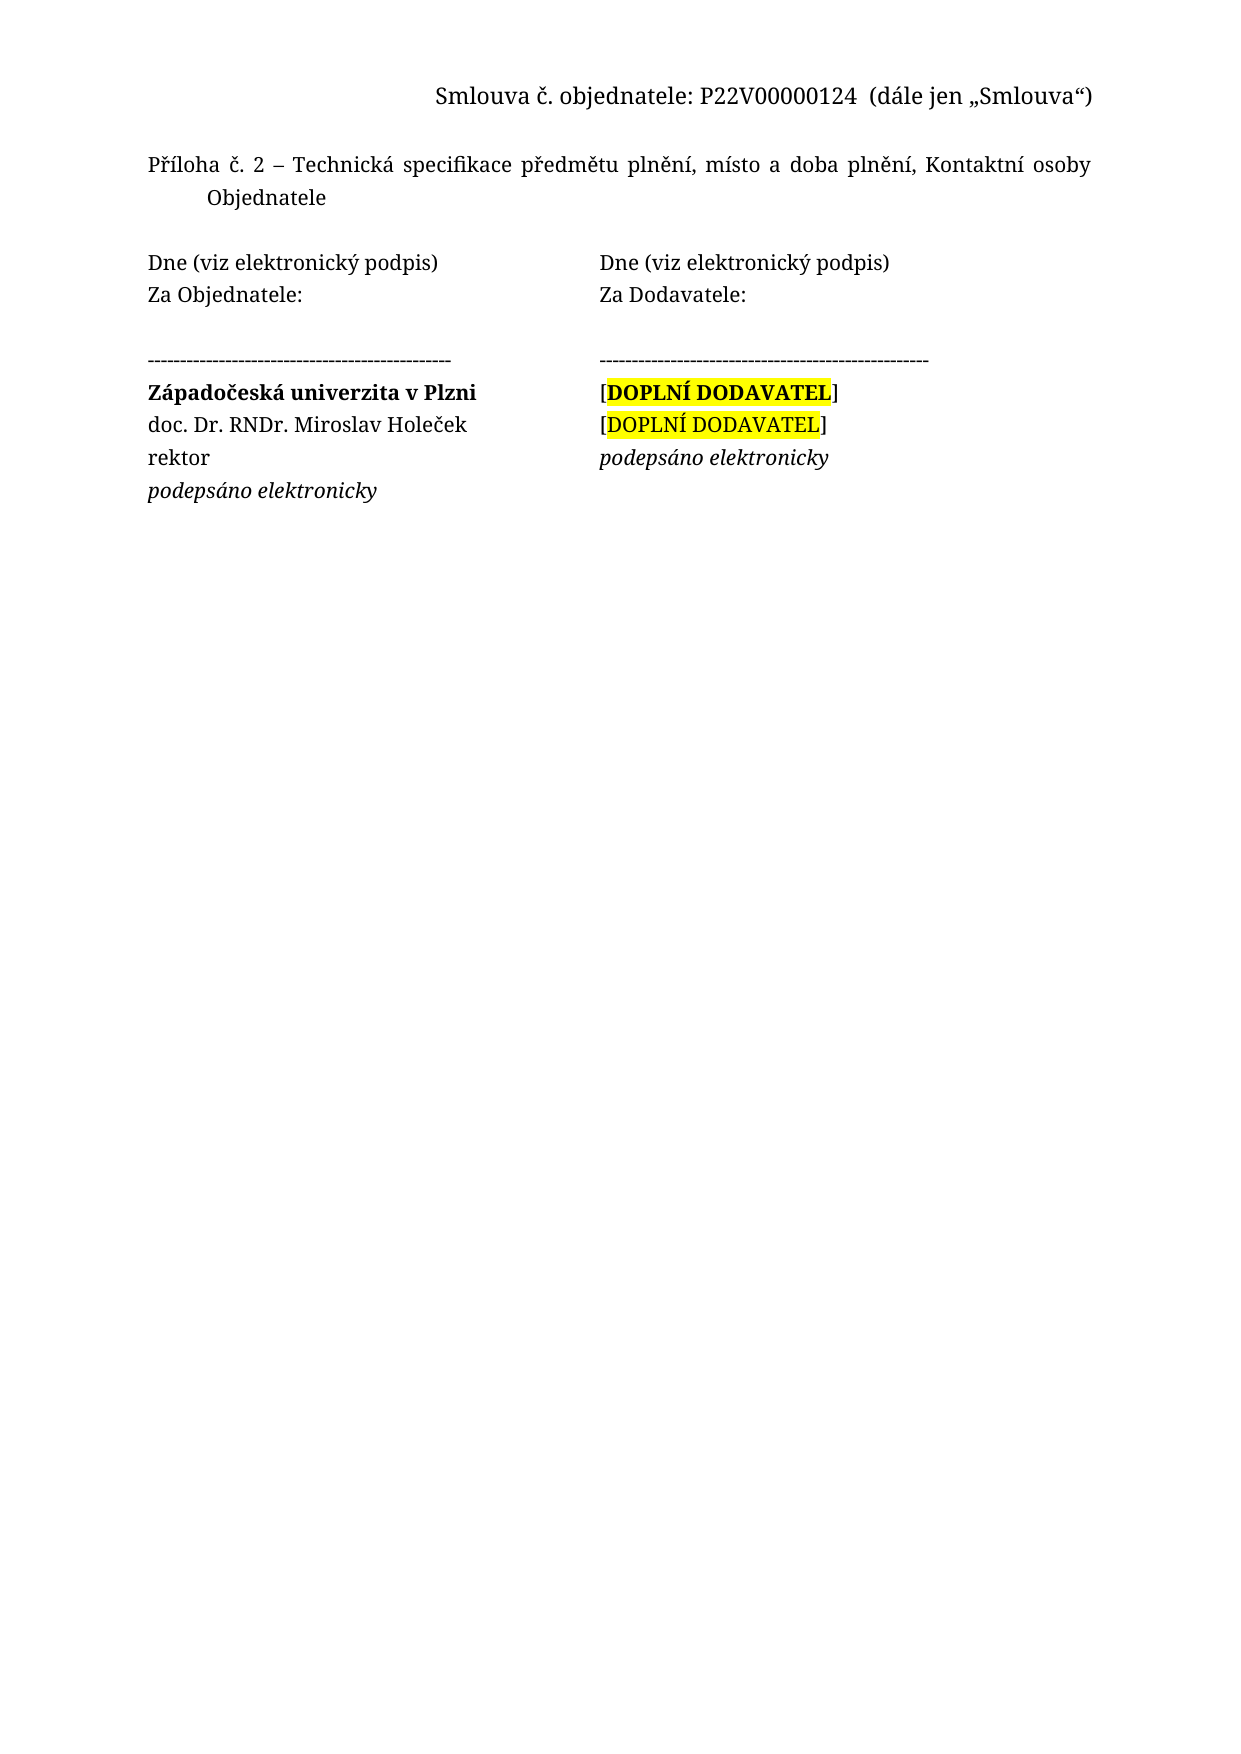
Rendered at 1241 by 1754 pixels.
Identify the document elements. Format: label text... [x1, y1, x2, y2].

table_header Dne (viz elektronický podpis) Za Dodavatele: --------------------------------------------------- [DOPLNÍ DODAVATEL] [DOPLNÍ DODAVATEL] podepsáno elektronicky [588, 248, 1040, 508]
text Příloha č. 2 – Technická specifikace předmětu plnění, místo a doba plnění, Kontaktní osoby Objednatele [148, 150, 1093, 211]
table_header Dne (viz elektronický podpis) Za Objednatele: ----------------------------------------------- Západočeská univerzita v Plzni doc. Dr. RNDr. Miroslav Holeček rektor podepsáno elektronicky [136, 248, 588, 508]
